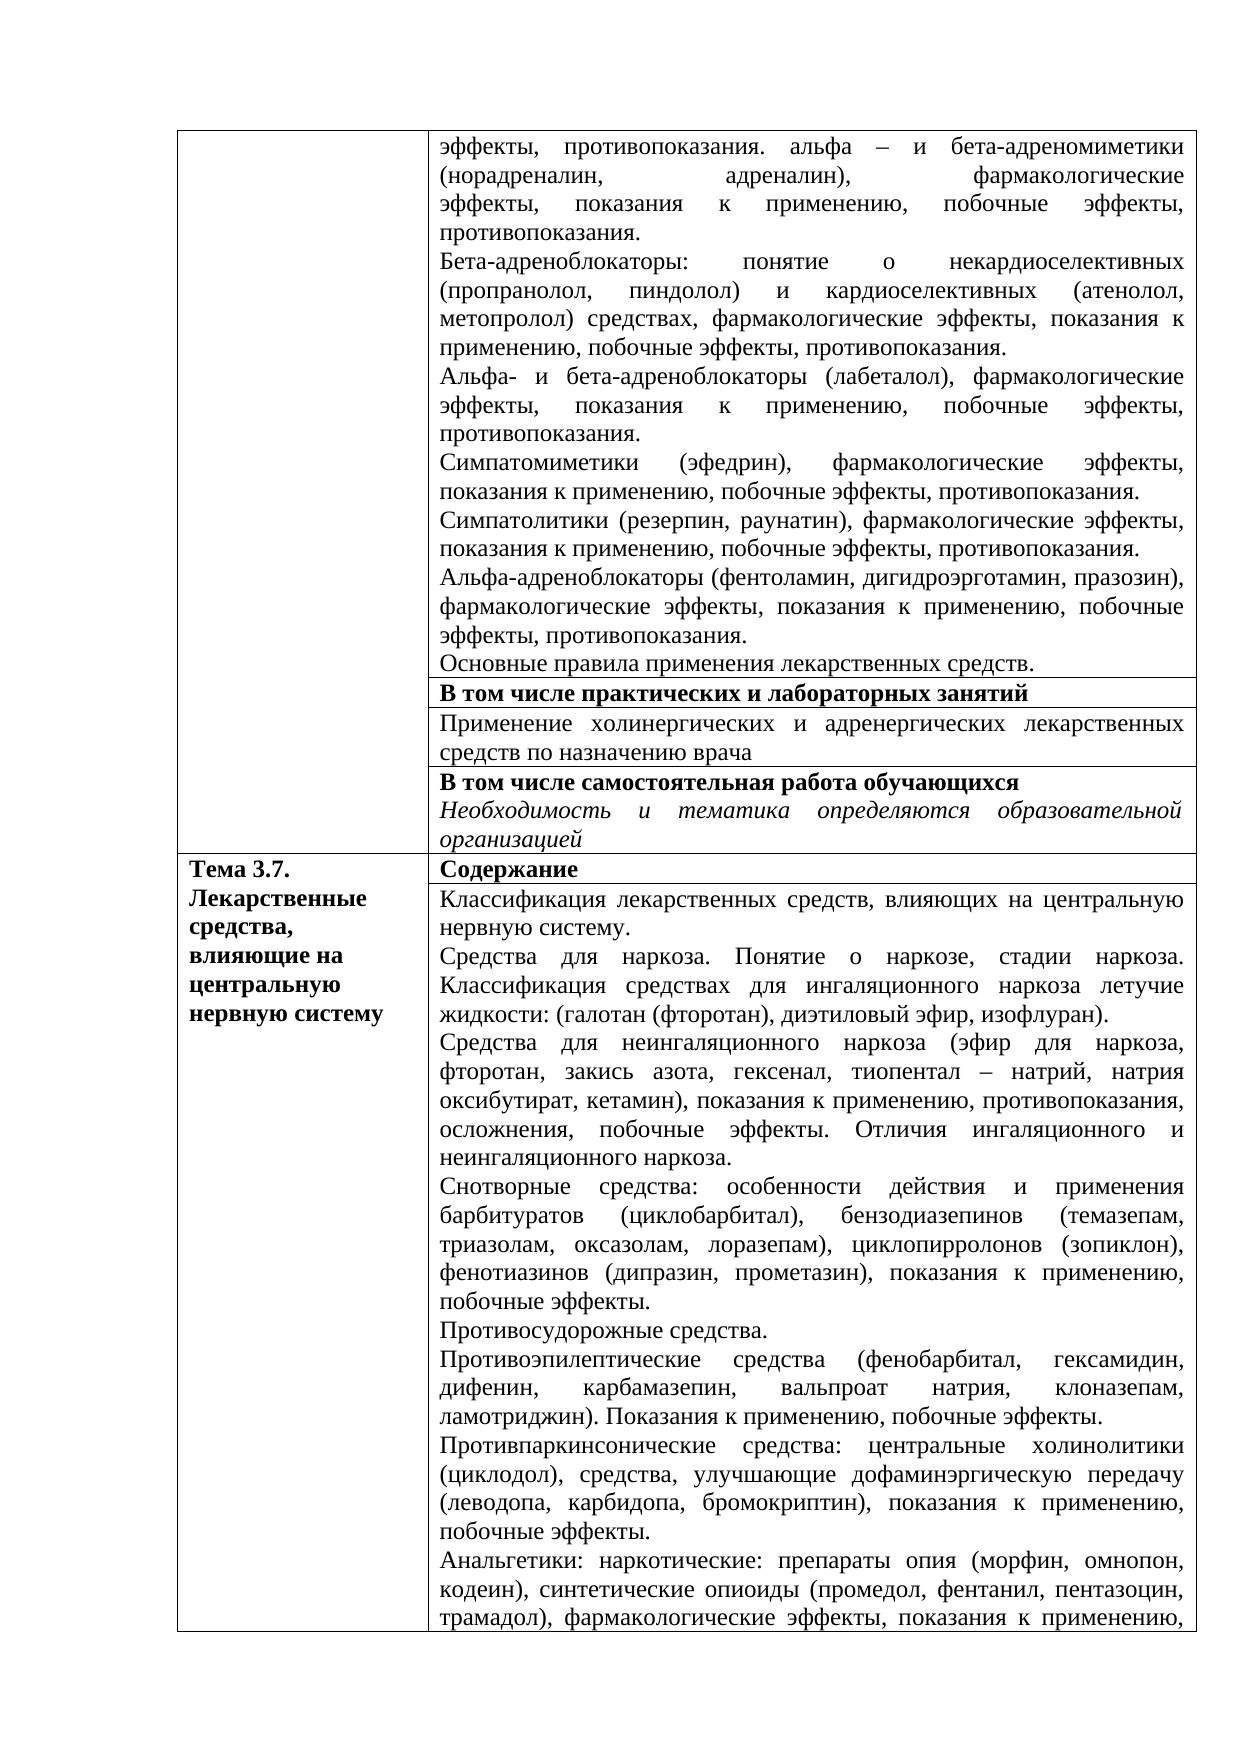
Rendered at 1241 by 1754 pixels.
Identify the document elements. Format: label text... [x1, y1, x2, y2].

table_cell Тема 3.7. Лекарственные средства, влияющие на центральную нервную систему [178, 854, 428, 1631]
table_cell Применение холинергических и адренергических лекарственных средств по назначению врача [429, 708, 1196, 766]
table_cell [429, 131, 1196, 677]
table_cell Содержание [429, 854, 1196, 883]
table_cell В том числе практических и лабораторных занятий [429, 678, 1196, 707]
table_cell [429, 884, 1196, 1631]
table_cell В том числе самостоятельная работа обучающихся Необходимость и тематика определяются образовательной организацией [429, 767, 1196, 853]
